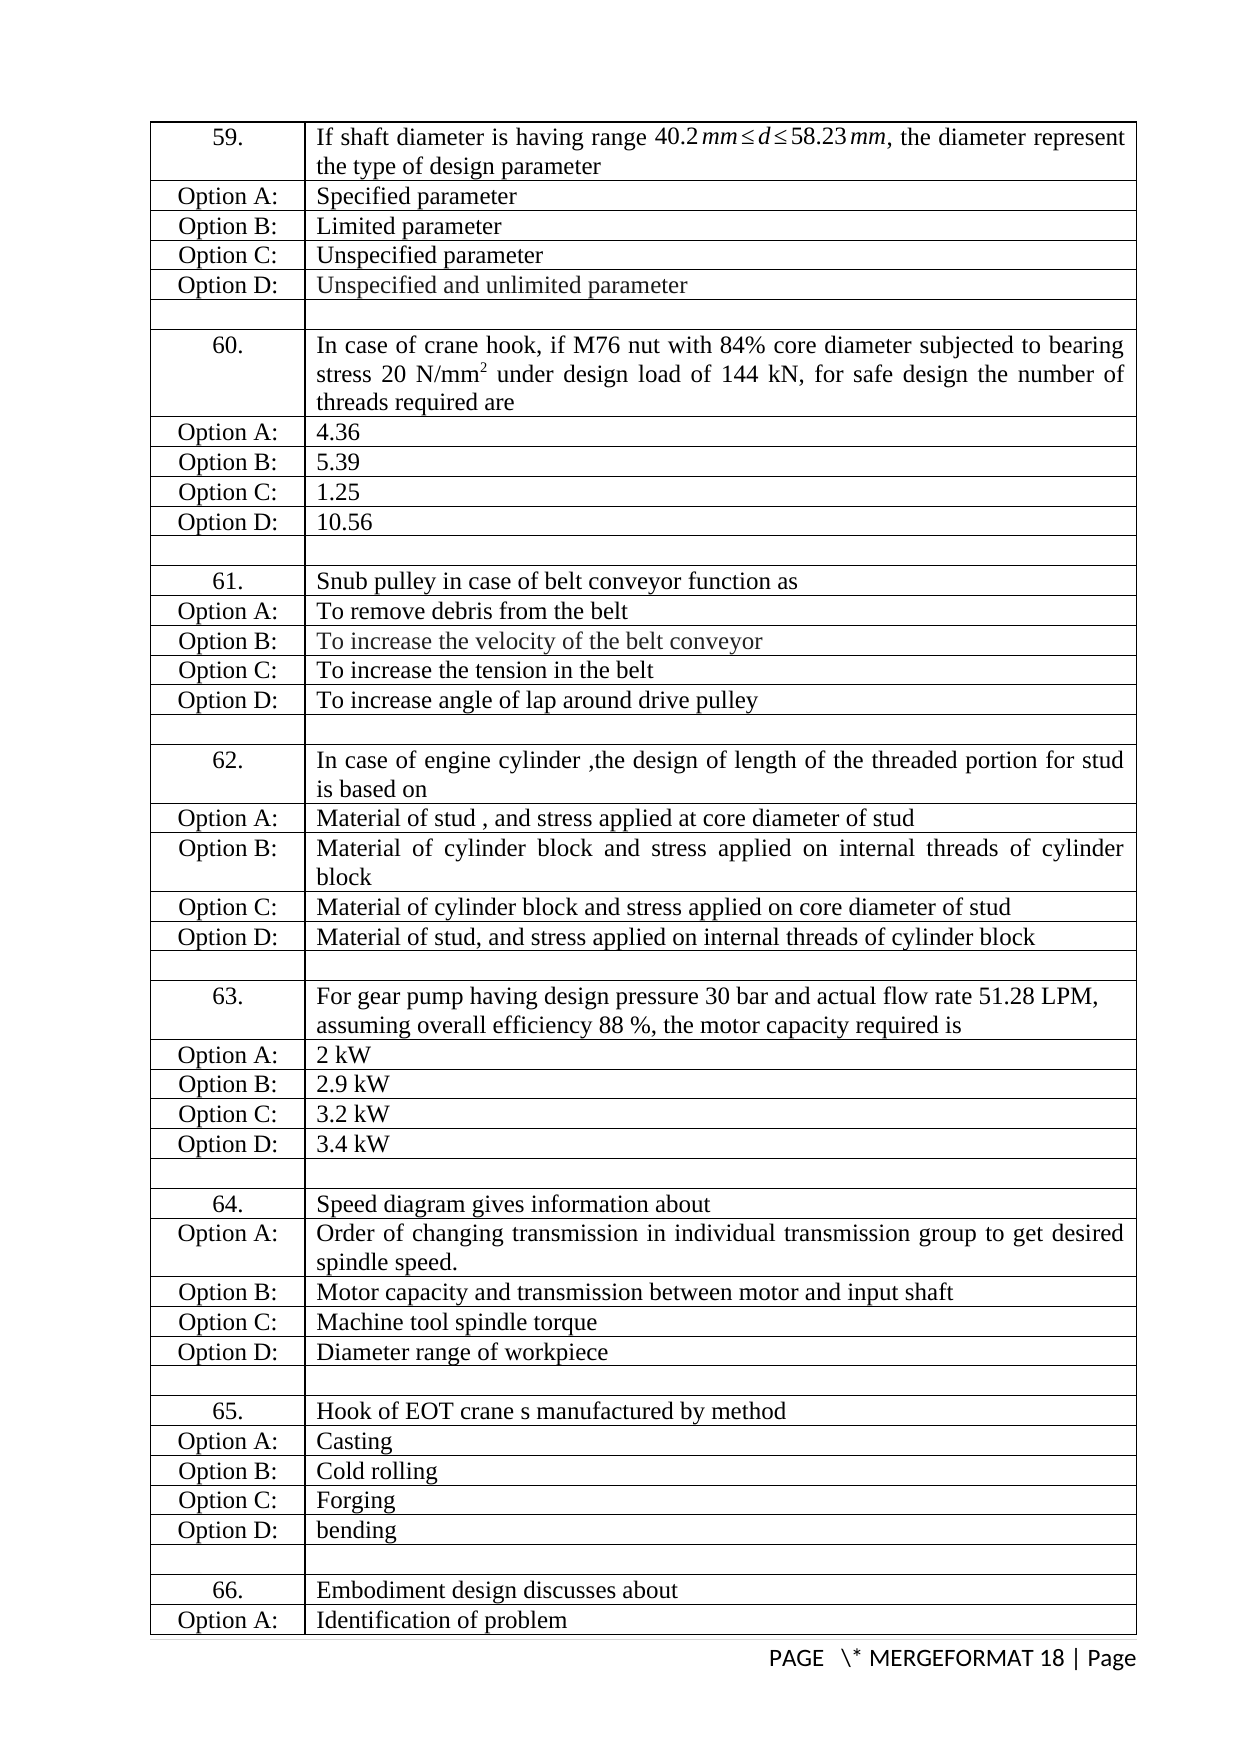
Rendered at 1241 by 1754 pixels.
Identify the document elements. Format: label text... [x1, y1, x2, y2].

table_cell [306, 1366, 1136, 1395]
table_cell 61. [151, 566, 304, 595]
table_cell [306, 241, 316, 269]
table_cell Option A: [151, 1426, 304, 1455]
table_cell [151, 951, 304, 980]
table_cell Option B: [151, 211, 304, 239]
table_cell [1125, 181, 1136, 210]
table_cell [306, 1159, 1136, 1188]
table_cell Option D: [151, 1337, 304, 1365]
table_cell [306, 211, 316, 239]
table_cell Order of changing transmission in individual transmission group to get desired spindle speed. [306, 1219, 1136, 1276]
table_cell 63. [151, 981, 304, 1039]
table_cell If shaft diameter is having range , the diameter represent the type of design parameter [306, 123, 1136, 180]
table_cell 2 kW [306, 1040, 1136, 1068]
table_cell [306, 715, 1136, 744]
table_cell 1.25 [306, 477, 1136, 506]
table_cell Option D: [151, 270, 304, 299]
table_cell Option A: [151, 417, 304, 446]
table_cell Option D: [151, 922, 304, 950]
table_cell [151, 1159, 304, 1188]
table_cell Diameter range of workpiece [306, 1337, 1136, 1365]
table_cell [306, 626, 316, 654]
table_cell Option C: [151, 1099, 304, 1128]
table_cell Option D: [151, 507, 304, 535]
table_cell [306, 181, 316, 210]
table_cell Option A: [151, 181, 304, 210]
table_cell 5.39 [306, 447, 1136, 476]
table_cell Material of cylinder block and stress applied on internal threads of cylinder block [306, 833, 1136, 891]
table_cell Option B: [151, 1070, 304, 1098]
table_cell [306, 1545, 1136, 1574]
table_cell 3.4 kW [306, 1129, 1136, 1158]
table_cell [306, 536, 1136, 565]
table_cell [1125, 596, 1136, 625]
table_cell Option B: [151, 447, 304, 476]
table_cell Option A: [151, 596, 304, 625]
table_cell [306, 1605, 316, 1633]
table_cell Option C: [151, 241, 304, 269]
table_cell Option C: [151, 477, 304, 506]
table_cell [151, 300, 304, 329]
table_cell Embodiment design discusses about [306, 1575, 1136, 1604]
table_cell [151, 1545, 304, 1574]
table_cell Material of cylinder block and stress applied on core diameter of stud [306, 892, 1136, 921]
table_cell 4.36 [306, 417, 1136, 446]
table_cell Option A: [151, 1219, 304, 1276]
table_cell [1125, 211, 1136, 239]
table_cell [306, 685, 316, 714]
table_cell 66. [151, 1575, 304, 1604]
table_cell Option B: [151, 1277, 304, 1306]
table_cell Option A: [151, 1040, 304, 1068]
table_cell 65. [151, 1396, 304, 1425]
table_cell Option C: [151, 656, 304, 684]
table_cell Material of stud , and stress applied at core diameter of stud [306, 804, 1136, 832]
table_cell Machine tool spindle torque [306, 1307, 1136, 1336]
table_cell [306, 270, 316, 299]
table_cell Option B: [151, 626, 304, 654]
table_cell Option B: [151, 833, 304, 891]
table_cell Snub pulley in case of belt conveyor function as [306, 566, 1136, 595]
table_cell In case of engine cylinder ,the design of length of the threaded portion for stud is based on [306, 745, 1136, 802]
table_cell [151, 715, 304, 744]
table_cell Option C: [151, 1486, 304, 1514]
table_cell For gear pump having design pressure 30 bar and actual flow rate 51.28 LPM, assuming overall efficiency 88 %, the motor capacity required is [306, 981, 1136, 1039]
table_cell 2.9 kW [306, 1070, 1136, 1098]
table_cell Material of stud, and stress applied on internal threads of cylinder block [306, 922, 1136, 950]
table_cell Motor capacity and transmission between motor and input shaft [306, 1277, 1136, 1306]
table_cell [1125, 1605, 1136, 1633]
table_cell Option A: [151, 804, 304, 832]
table_cell 62. [151, 745, 304, 802]
table_cell 3.2 kW [306, 1099, 1136, 1128]
table_cell In case of crane hook, if M76 nut with 84% core diameter subjected to bearing stress 20 N/mm2 under design load of 144 kN, for safe design the number of threads required are [306, 330, 1136, 416]
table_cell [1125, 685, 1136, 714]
table_cell Speed diagram gives information about [306, 1189, 1136, 1217]
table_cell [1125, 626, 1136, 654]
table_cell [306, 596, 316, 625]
table_cell Hook of EOT crane s manufactured by method [306, 1396, 1136, 1425]
table_cell Option A: [151, 1605, 304, 1633]
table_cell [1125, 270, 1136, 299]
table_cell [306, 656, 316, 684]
table_cell 10.56 [306, 507, 1136, 535]
table_cell 64. [151, 1189, 304, 1217]
table_cell Option C: [151, 892, 304, 921]
table_cell [306, 300, 1136, 329]
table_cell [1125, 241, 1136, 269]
table_cell [151, 1366, 304, 1395]
table_cell [151, 536, 304, 565]
table_cell [306, 951, 1136, 980]
table_cell Option D: [151, 1515, 304, 1544]
table_cell Option D: [151, 685, 304, 714]
table_cell Option B: [151, 1456, 304, 1484]
table_cell 59. [151, 123, 304, 180]
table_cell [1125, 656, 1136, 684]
table_cell Option C: [151, 1307, 304, 1336]
table_cell Option D: [151, 1129, 304, 1158]
table_cell 60. [151, 330, 304, 416]
